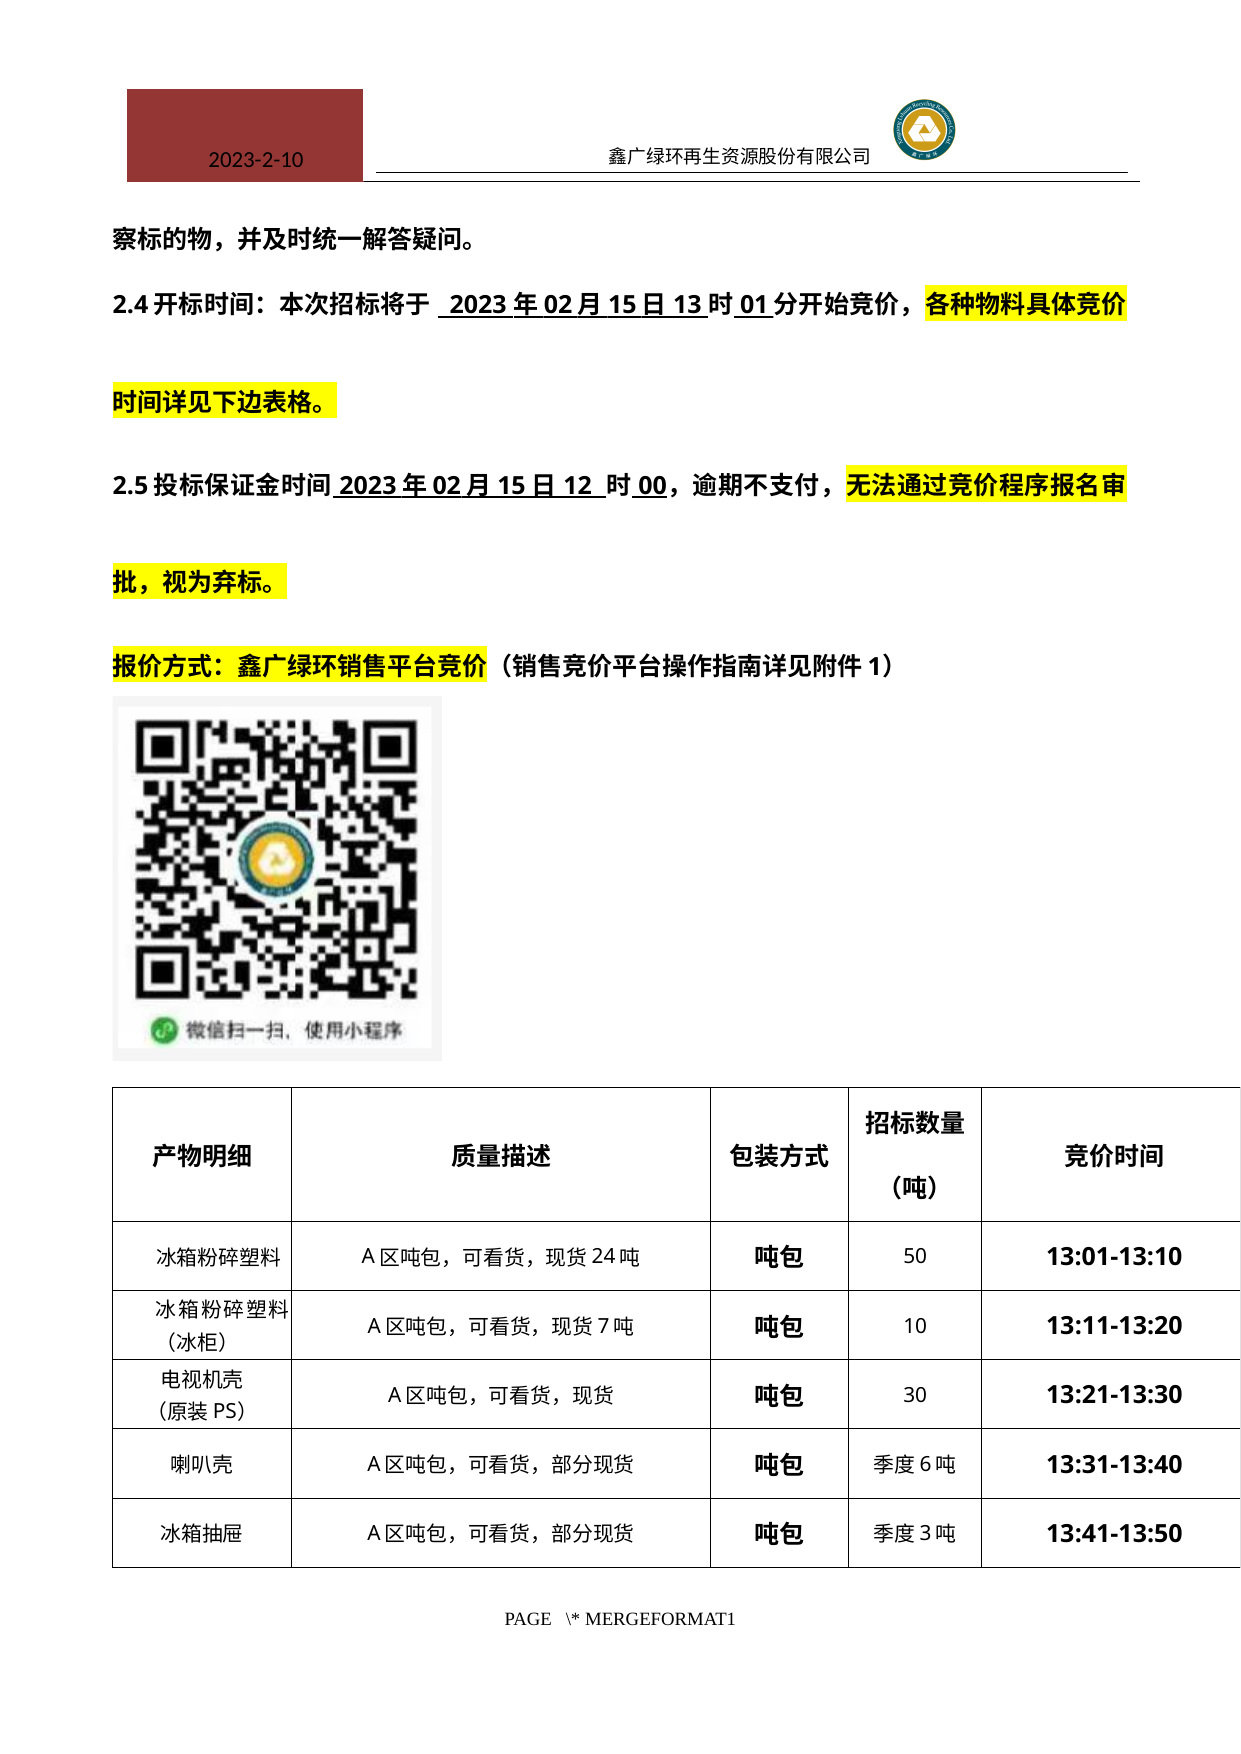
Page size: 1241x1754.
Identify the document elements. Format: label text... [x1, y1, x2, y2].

table_cell A区吨包，可看货，现货 [292, 1360, 710, 1428]
table_cell 吨包 [711, 1429, 848, 1497]
table_cell 季度6吨 [849, 1429, 981, 1497]
text 报价方式：鑫广绿环销售平台竞价（销售竞价平台操作指南详见附件1） [112, 632, 1128, 697]
table_cell 吨包 [711, 1291, 848, 1359]
table_cell A区吨包，可看货，部分现货 [292, 1499, 710, 1567]
table_cell 10 [849, 1291, 981, 1359]
table_cell 冰箱粉碎塑料（冰柜） [113, 1291, 291, 1359]
text 2.3 组织勘察标的物：销售部将定于 2023 年02月14日 17:00 之前专人负责带领投标方勘察标的物，并及时统一解答疑问。 [112, 205, 1128, 270]
table_header 产物明细 [113, 1088, 291, 1221]
table_cell 冰箱抽屉 [113, 1499, 291, 1567]
table_cell 吨包 [711, 1499, 848, 1567]
table_header 招标数量 （吨） [849, 1088, 981, 1221]
table_cell 季度3吨 [849, 1499, 981, 1567]
picture [892, 96, 959, 164]
table_cell 电视机壳 （原装PS） [113, 1360, 291, 1428]
table_cell A区吨包，可看货，现货24吨 [292, 1222, 710, 1290]
table_cell 吨包 [711, 1222, 848, 1290]
table_cell 喇叭壳 [113, 1429, 291, 1497]
text 2.5投标保证金时间 2023年02月15日 12 时 00，逾期不支付，无法通过竞价程序报名审批，视为弃标。 [112, 451, 1128, 613]
table_cell 13:31-13:40 [982, 1429, 1240, 1497]
table_cell 30 [849, 1360, 981, 1428]
table_cell 13:21-13:30 [982, 1360, 1240, 1428]
table_header 竞价时间 [982, 1088, 1240, 1221]
table_cell 冰箱粉碎塑料 [113, 1222, 291, 1290]
table_header 质量描述 [292, 1088, 710, 1221]
table_cell 13:11-13:20 [982, 1291, 1240, 1359]
table_cell A区吨包，可看货，部分现货 [292, 1429, 710, 1497]
table_cell 13:41-13:50 [982, 1499, 1240, 1567]
table_header 包装方式 [711, 1088, 848, 1221]
text 2.4开标时间：本次招标将于 2023 年02月15日 13 时 01分开始竞价，各种物料具体竞价时间详见下边表格。 [112, 270, 1128, 433]
table_cell 13:01-13:10 [982, 1222, 1240, 1290]
picture [112, 696, 443, 1061]
table_cell A区吨包，可看货，现货7吨 [292, 1291, 710, 1359]
table_cell 50 [849, 1222, 981, 1290]
table_cell 吨包 [711, 1360, 848, 1428]
